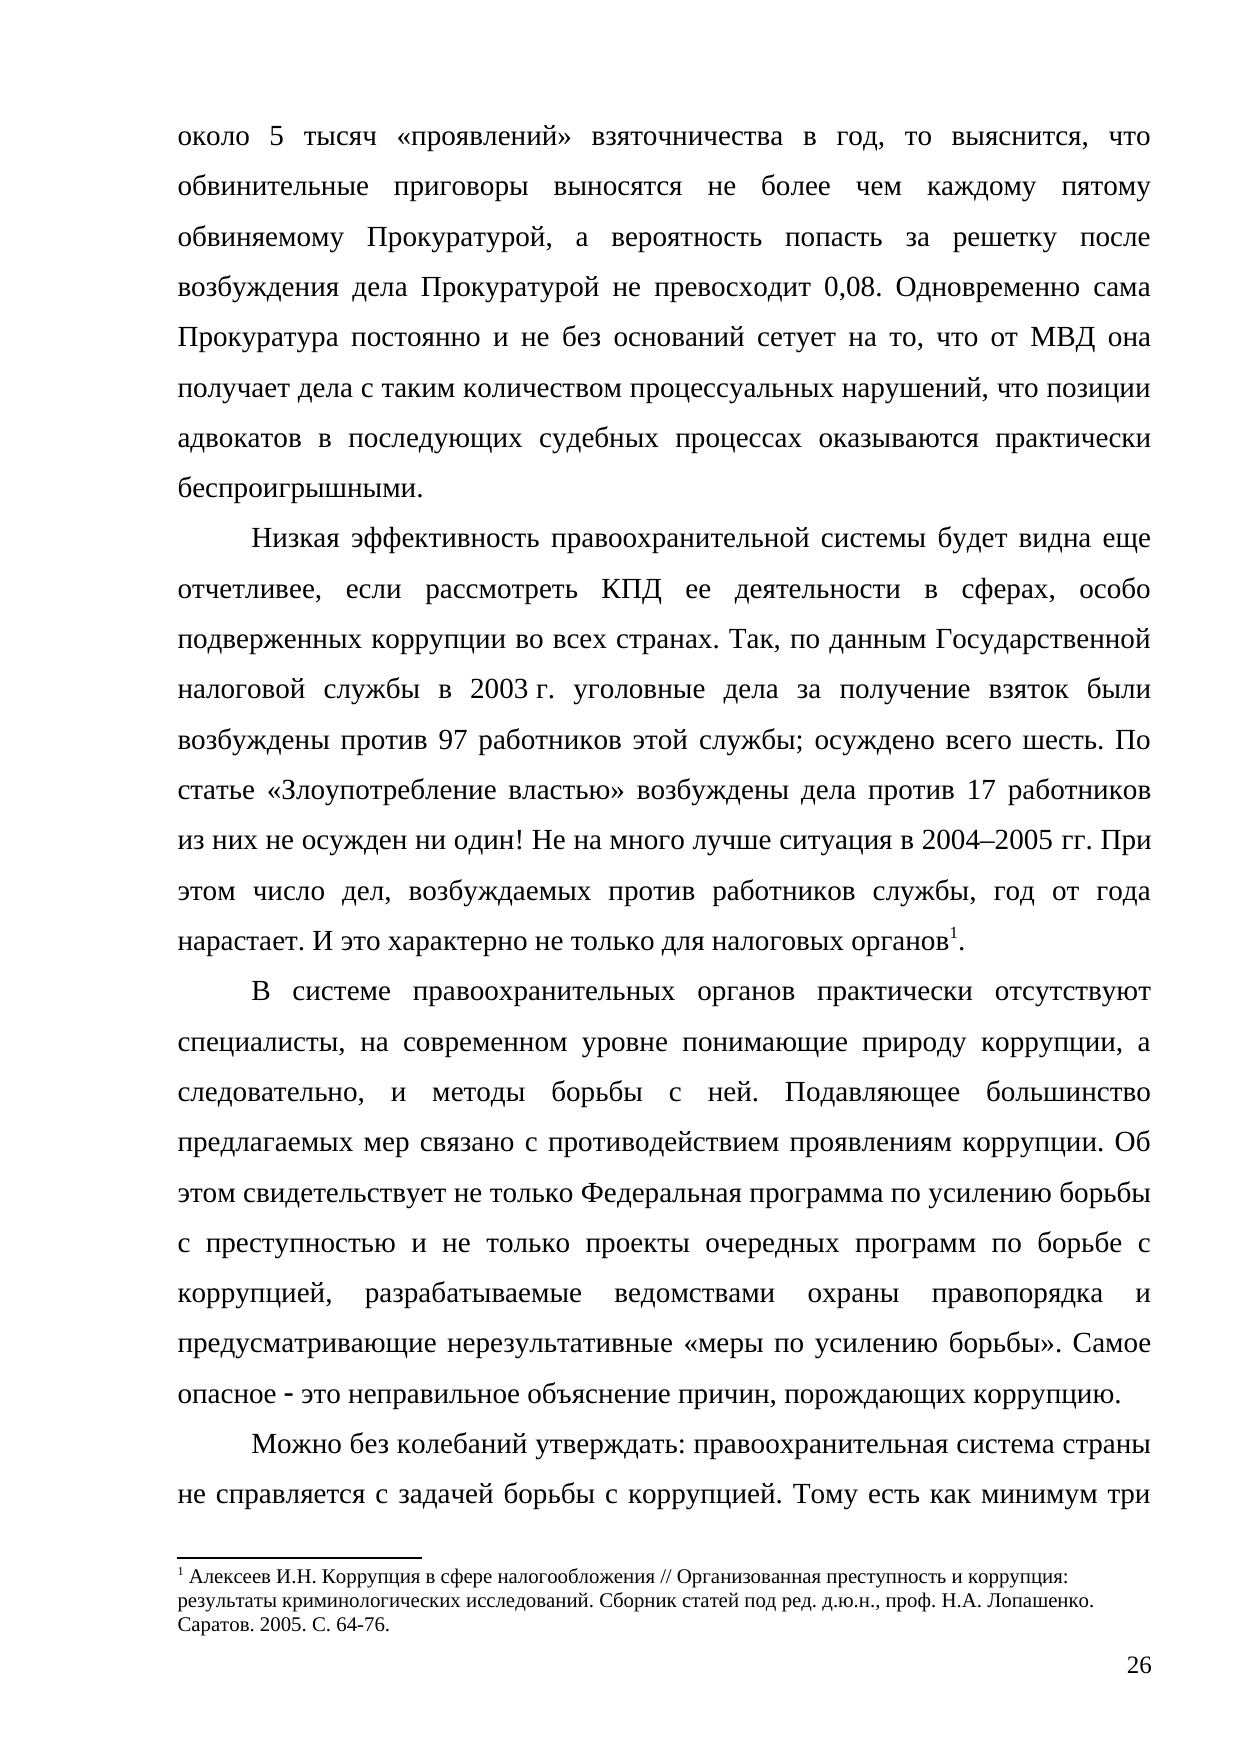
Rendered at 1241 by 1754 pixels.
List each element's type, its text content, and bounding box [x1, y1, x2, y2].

text Низкая эффективность правоохранительной системы будет видна еще отчетливее, если рассмотреть КПД ее деятельности в сферах, особо подверженных коррупции во всех странах. Так, по данным Государственной налоговой службы в 2003 г. уголовные дела за получение взяток были возбуждены против 97 работников этой службы; осуждено всего шесть. По статье «Злоупотребление властью» возбуждены дела против 17 работников из них не осужден ни один! Не на много лучше ситуация в 2004–2005 гг. При этом число дел, возбуждаемых против работников службы, год от года нарастает. И это характерно не только для налоговых органов. [177, 521, 1152, 957]
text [177, 1426, 1152, 1510]
text В системе правоохранительных органов практически отсутствуют специалисты, на современном уровне понимающие природу коррупции, а следовательно, и методы борьбы с ней. Подавляющее большинство предлагаемых мер связано с противодействием проявлениям коррупции. Об этом свидетельствует не только Федеральная программа по усилению борьбы с преступностью и не только проекты очередных программ по борьбе с коррупцией, разрабатываемые ведомствами охраны правопорядка и предусматривающие нерезультативные «меры по усилению борьбы». Самое опасное это неправильное объяснение причин, порождающих коррупцию. [177, 973, 1152, 1409]
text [177, 118, 1152, 504]
